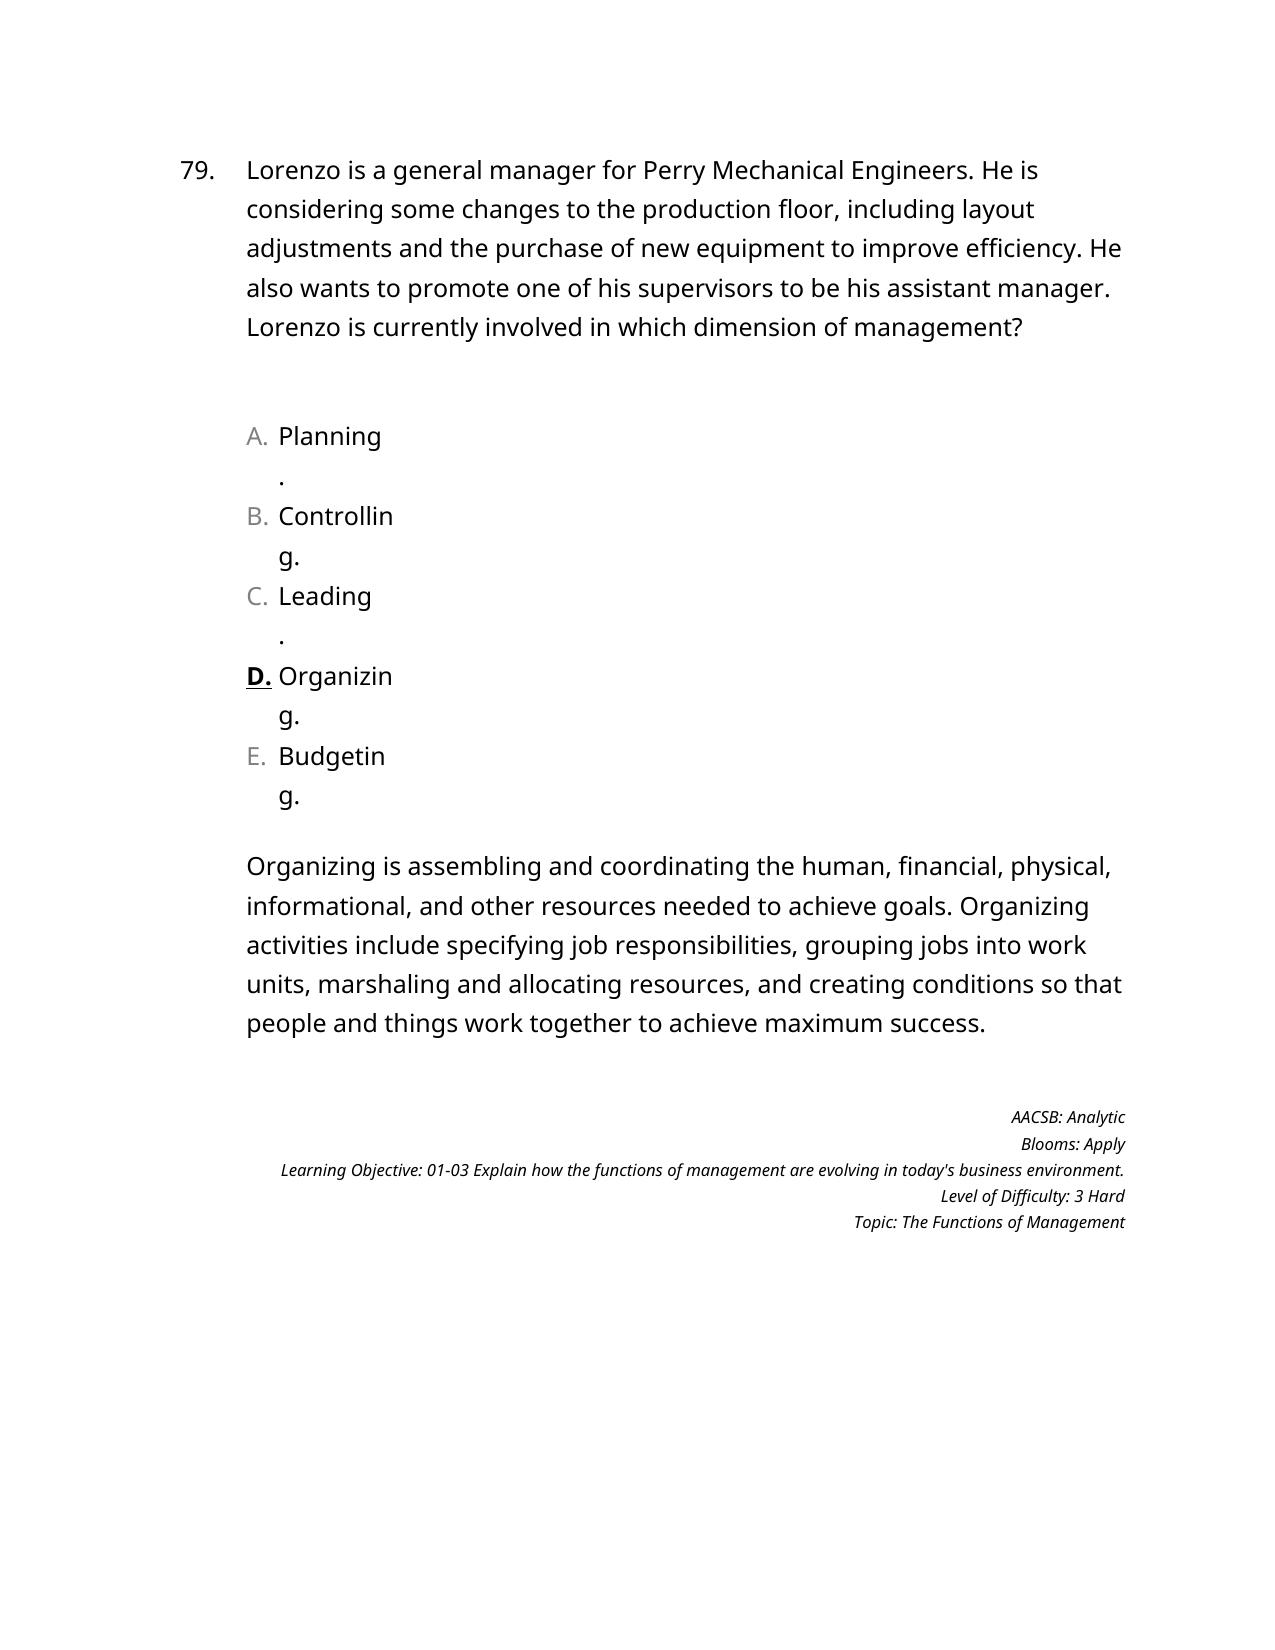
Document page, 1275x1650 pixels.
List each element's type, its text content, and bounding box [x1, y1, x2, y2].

table_header Lorenzo is a general manager for Perry Mechanical Engineers. He is considering some changes to the production floor, including layout adjustments and the purchase of new equipment to improve efficiency. He also wants to promote one of his supervisors to be his assistant manager. Lorenzo is currently involved in which dimension of management? Organizing is assembling and coordinating the human, financial, physical, informational, and other resources needed to achieve goals. Organizing activities include specifying job responsibilities, grouping jobs into work units, marshaling and allocating resources, and creating conditions so that people and things work together to achieve maximum success. [246, 153, 1125, 1077]
table_header AACSB: Analytic Blooms: Apply Learning Objective: 01-03 Explain how the functions of management are evolving in today's business environment. Level of Difficulty: 3 Hard Topic: The Functions of Management [180, 1106, 1125, 1269]
table_header 79. [180, 153, 246, 1077]
